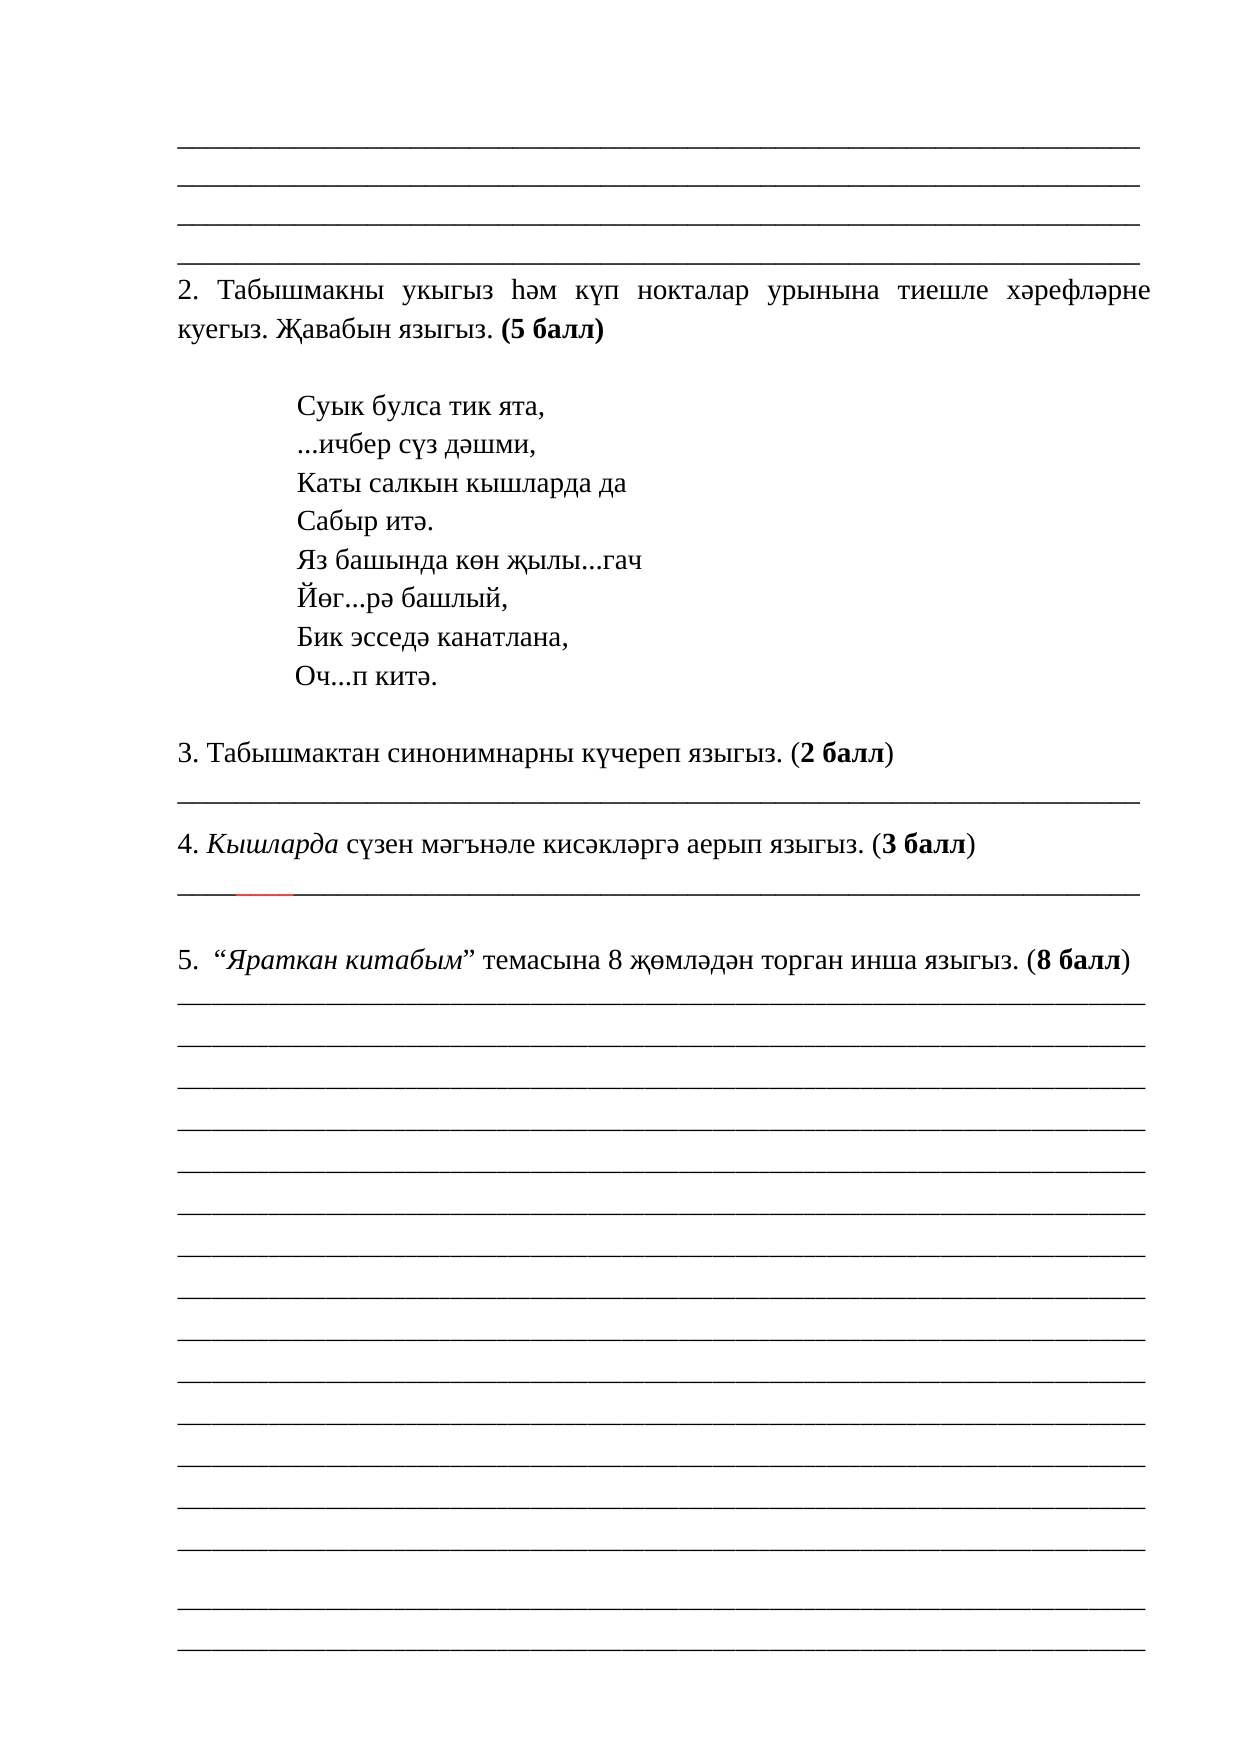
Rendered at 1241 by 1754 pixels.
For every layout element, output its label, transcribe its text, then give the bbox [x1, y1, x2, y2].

text 5. “Яраткан китабым” темасына 8 җөмләдән торган инша языгыз. (8 балл) [177, 942, 1152, 975]
list Бик эсседә канатлана, [252, 619, 1152, 653]
text 4. Кышларда сүзен мәгънәле кисәкләргә аерып языгыз. (3 балл) [177, 826, 1152, 860]
list Суык булса тик ята, [252, 388, 1152, 421]
list Сабыр итә. [252, 503, 1152, 537]
list Оч...п китә. [177, 658, 1152, 691]
text 2. Табышмакны укыгыз һәм күп нокталар урынына тиешле хәрефләрне куегыз. Җавабын языгыз. (5 балл) [177, 272, 1152, 344]
text ______________________________________________________________________________________________________________________________________________________________________________________________________________________________________________________________________________________________________________________________________________________________________________________________________________________________________________________________________________________________________________________________________________________________________________________________________________________________________________________________________________________________________________________________________________________________________________________________________________________________________________________________________________________________________________________________________________________________________________________________________________________________________________________________________________________________________________________________________________________________________________________________________________________________________ [177, 980, 1152, 1554]
list ...ичбер сүз дәшми, [252, 426, 1152, 460]
text __________________________________________________________________________________________________________________________________________________________________________ [177, 1585, 1152, 1655]
list Йөг...рә башлый, [252, 581, 1152, 614]
text __________________________________________________________________ [177, 865, 1152, 898]
list Яз башында көн җылы...гач [252, 542, 1152, 576]
text 3. Табышмактан синонимнарны күчереп языгыз. (2 балл) [177, 735, 1152, 768]
text __________________________________________________________________ [177, 773, 1152, 807]
text ________________________________________________________________________________________________________________________________________________________________________________________________________________________________________________________________________ [177, 118, 1152, 267]
list Каты салкын кышларда да [252, 465, 1152, 498]
